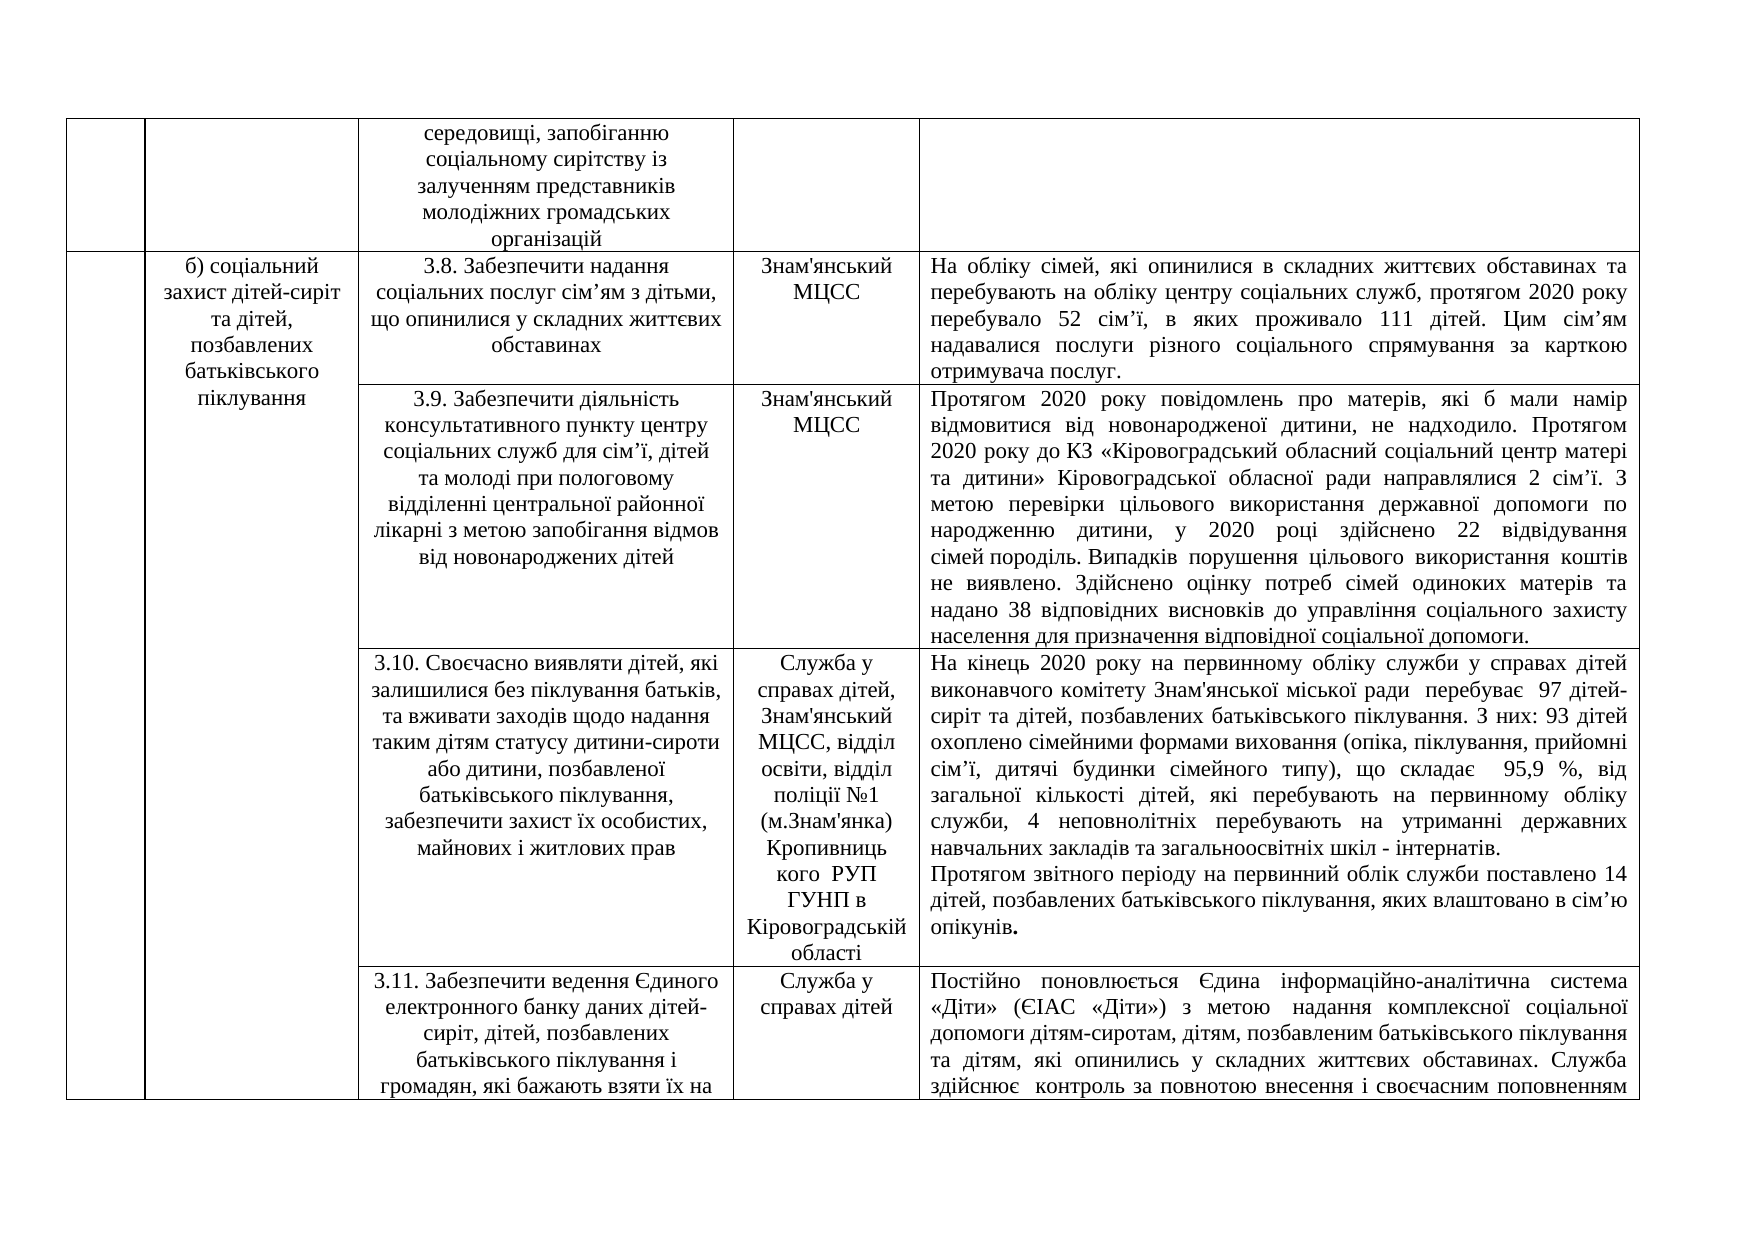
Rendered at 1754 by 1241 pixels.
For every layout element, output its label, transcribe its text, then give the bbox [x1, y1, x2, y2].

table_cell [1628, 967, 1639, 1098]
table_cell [734, 119, 919, 251]
table_cell [67, 252, 144, 1098]
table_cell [734, 967, 919, 1098]
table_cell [920, 119, 1639, 251]
table_cell Служба у справах дітей, Знам'янський МЦСС, відділ освіти, відділ поліції №1 (м.Знам'янка) Кропивниць кого РУП ГУНП в Кіровоградській області [734, 649, 919, 966]
table_cell б) соціальний захист дітей-сиріт та дітей, позбавлених батьківського піклування [146, 252, 358, 1098]
table_cell Протягом 2020 року повідомлень про матерів, які б мали намір відмовитися від новонародженої дитини, не надходило. Протягом 2020 року до КЗ «Кіровоградський обласний соціальний центр матері та дитини» Кіровоградської обласної ради направлялися 2 сім’ї. З метою перевірки цільового використання державної допомоги по народженню дитини, у 2020 році здійснено 22 відвідування сімей породіль. Випадків порушення цільового використання коштів не виявлено. Здійснено оцінку потреб сімей одиноких матерів та надано 38 відповідних висновків до управління соціального захисту населення для призначення відповідної соціальної допомоги. [920, 385, 1639, 648]
table_cell 3.10. Своєчасно виявляти дітей, які залишилися без піклування батьків, та вживати заходів щодо надання таким дітям статусу дитини-сироти або дитини, позбавленої батьківського піклування, забезпечити захист їх особистих, майнових і житлових прав [359, 649, 733, 966]
table_cell Знам'янський МЦСС [734, 385, 919, 648]
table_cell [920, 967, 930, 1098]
table_cell 3.9. Забезпечити діяльність консультативного пункту центру соціальних служб для сім’ї, дітей та молоді при пологовому відділенні центральної районної лікарні з метою запобігання відмов від новонароджених дітей [359, 385, 733, 648]
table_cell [359, 967, 733, 1098]
table_cell Знам'янський МЦСС [734, 252, 919, 384]
table_cell На кінець 2020 року на первинному обліку служби у справах дітей виконавчого комітету Знам'янської міської ради перебуває 97 дітей-сиріт та дітей, позбавлених батьківського піклування. З них: 93 дітей охоплено сімейними формами виховання (опіка, піклування, прийомні сім’ї, дитячі будинки сімейного типу), що складає 95,9 %, від загальної кількості дітей, які перебувають на первинному обліку служби, 4 неповнолітніх перебувають на утриманні державних навчальних закладів та загальноосвітніх шкіл - інтернатів. Протягом звітного періоду на первинний облік служби поставлено 14 дітей, позбавлених батьківського піклування, яких влаштовано в сім’ю опікунів. [920, 649, 1639, 966]
table_cell 3.8. Забезпечити надання соціальних послуг сім’ям з дітьми, що опинилися у складних життєвих обставинах [359, 252, 733, 384]
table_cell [359, 119, 733, 251]
table_cell На обліку сімей, які опинилися в складних життєвих обставинах та перебувають на обліку центру соціальних служб, протягом 2020 року перебувало 52 сім’ї, в яких проживало 111 дітей. Цим сім’ям надавалися послуги різного соціального спрямування за карткою отримувача послуг. [920, 252, 1639, 384]
